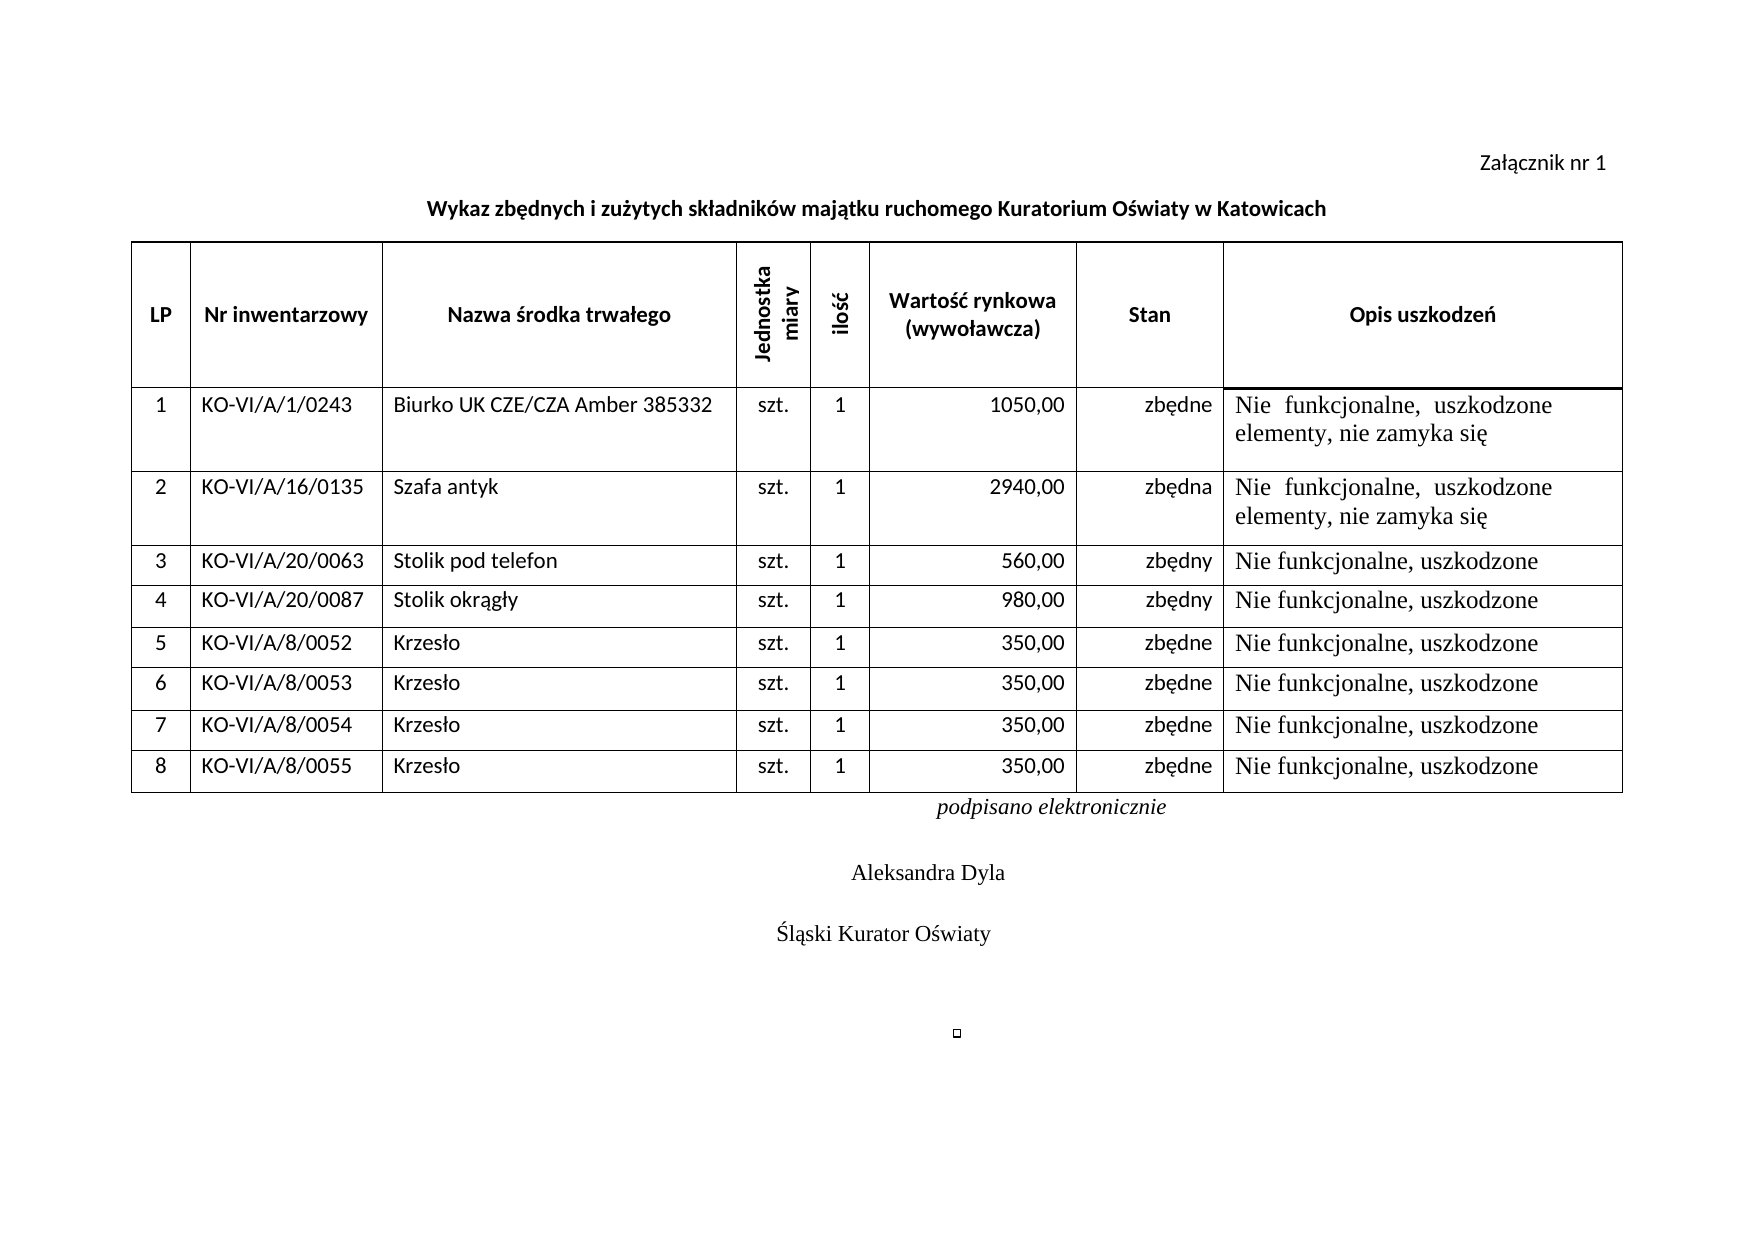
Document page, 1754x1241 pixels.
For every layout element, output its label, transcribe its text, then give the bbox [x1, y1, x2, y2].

table_cell 350,00 [870, 668, 1076, 709]
table_cell szt. [737, 628, 810, 667]
table_cell Nie funkcjonalne, uszkodzone [1224, 711, 1622, 750]
text podpisano elektronicznie [148, 793, 1606, 820]
table_cell Krzesło [383, 628, 736, 667]
table_header Opis uszkodzeń [1224, 243, 1622, 387]
table_header ilość [811, 243, 869, 387]
table_cell 1 [811, 472, 869, 545]
table_cell Stolik pod telefon [383, 546, 736, 584]
table_cell zbędna [1077, 472, 1223, 545]
table_cell Szafa antyk [383, 472, 736, 545]
table_cell zbędne [1077, 388, 1223, 471]
table_cell KO-VI/A/8/0055 [191, 751, 382, 792]
table_cell szt. [737, 751, 810, 792]
table_cell KO-VI/A/20/0087 [191, 586, 382, 627]
table_cell 980,00 [870, 586, 1076, 627]
table_cell 4 [132, 586, 190, 627]
table_cell zbędne [1077, 668, 1223, 709]
table_header Nazwa środka trwałego [383, 243, 736, 387]
text Załącznik nr 1 [148, 148, 1606, 176]
table_cell 1 [132, 388, 190, 471]
table_cell Nie funkcjonalne, uszkodzone [1224, 546, 1622, 584]
table_cell 2 [132, 472, 190, 545]
table_cell Krzesło [383, 711, 736, 750]
table_cell Nie funkcjonalne, uszkodzone [1224, 668, 1622, 709]
table_header Wartość rynkowa (wywoławcza) [870, 243, 1076, 387]
text Wykaz zbędnych i zużytych składników majątku ruchomego Kuratorium Oświaty w Katowicach [148, 194, 1606, 222]
table_cell zbędne [1077, 628, 1223, 667]
table_cell zbędny [1077, 586, 1223, 627]
table_cell szt. [737, 711, 810, 750]
table_cell 1050,00 [870, 388, 1076, 471]
table_cell 1 [811, 546, 869, 584]
table_cell 1 [811, 668, 869, 709]
table_cell szt. [737, 472, 810, 545]
table_cell KO-VI/A/8/0054 [191, 711, 382, 750]
table_cell Krzesło [383, 668, 736, 709]
table_cell KO-VI/A/16/0135 [191, 472, 382, 545]
table_cell 1 [811, 586, 869, 627]
table_cell 560,00 [870, 546, 1076, 584]
table_cell Nie funkcjonalne, uszkodzone elementy, nie zamyka się [1224, 472, 1622, 545]
table_cell szt. [737, 586, 810, 627]
table_cell zbędne [1077, 711, 1223, 750]
table_cell 1 [811, 711, 869, 750]
table_cell 8 [132, 751, 190, 792]
table_cell 5 [132, 628, 190, 667]
table_cell szt. [737, 546, 810, 584]
table_cell KO-VI/A/8/0053 [191, 668, 382, 709]
table_cell 1 [811, 388, 869, 471]
table_cell Nie funkcjonalne, uszkodzone [1224, 586, 1622, 627]
table_cell 2940,00 [870, 472, 1076, 545]
table_cell 1 [811, 751, 869, 792]
table_cell zbędne [1077, 751, 1223, 792]
table_cell szt. [737, 388, 810, 471]
table_cell Nie funkcjonalne, uszkodzone [1224, 628, 1622, 667]
table_cell 350,00 [870, 711, 1076, 750]
table_cell 7 [132, 711, 190, 750]
table_cell 1 [811, 628, 869, 667]
table_cell Nie funkcjonalne, uszkodzone [1224, 751, 1622, 792]
table_header Stan [1077, 243, 1223, 387]
table_cell 6 [132, 668, 190, 709]
table_cell Nie funkcjonalne, uszkodzone elementy, nie zamyka się [1224, 390, 1622, 471]
table_cell 350,00 [870, 628, 1076, 667]
table_cell Krzesło [383, 751, 736, 792]
table_cell Stolik okrągły [383, 586, 736, 627]
table_cell zbędny [1077, 546, 1223, 584]
table_header Jednostka miary [737, 243, 810, 387]
table_header Nr inwentarzowy [191, 243, 382, 387]
table_cell Biurko UK CZE/CZA Amber 385332 [383, 388, 736, 471]
table_header LP [132, 243, 190, 387]
table_cell KO-VI/A/8/0052 [191, 628, 382, 667]
table_cell KO-VI/A/20/0063 [191, 546, 382, 584]
table_cell szt. [737, 668, 810, 709]
table_cell 350,00 [870, 751, 1076, 792]
table_cell 3 [132, 546, 190, 584]
table_cell KO-VI/A/1/0243 [191, 388, 382, 471]
